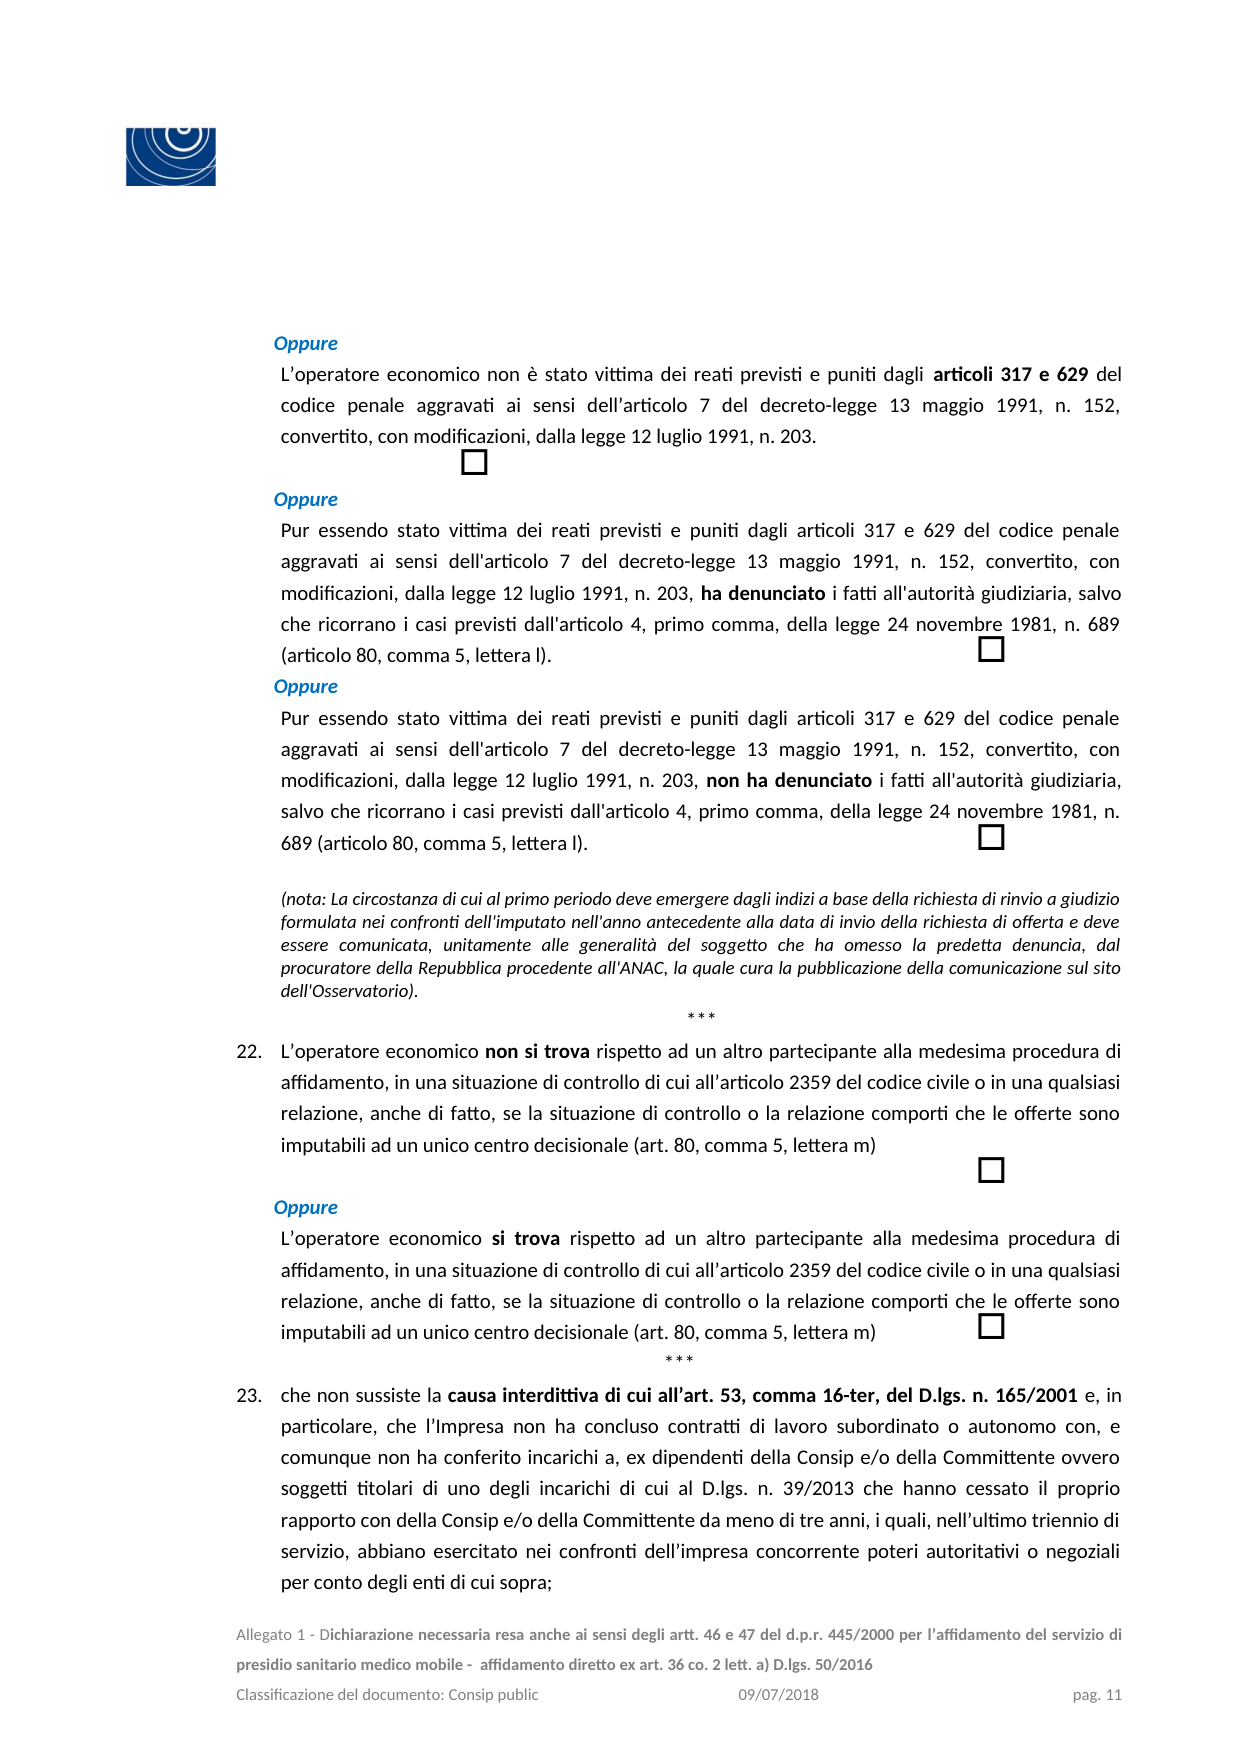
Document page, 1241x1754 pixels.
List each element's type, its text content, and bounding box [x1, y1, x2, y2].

list (nota: La circostanza di cui al primo periodo deve emergere dagli indizi a base della richiesta di rinvio a giudizio formulata nei confronti dell'imputato nell'anno antecedente alla data di invio della richiesta di offerta e deve essere comunicata, unitamente alle generalità del soggetto che ha omesso la predetta denuncia, dal procuratore della Repubblica procedente all'ANAC, la quale cura la pubblicazione della comunicazione sul sito dell'Osservatorio). [281, 887, 1122, 1002]
list Pur essendo stato vittima dei reati previsti e puniti dagli articoli 317 e 629 del codice penale aggravati ai sensi dell'articolo 7 del decreto-legge 13 maggio 1991, n. 152, convertito, con modificazioni, dalla legge 12 luglio 1991, n. 203, ha denunciato i fatti all'autorità giudiziaria, salvo che ricorrano i casi previsti dall'articolo 4, primo comma, della legge 24 novembre 1981, n. 689 (articolo 80, comma 5, lettera l). □ [281, 512, 1122, 669]
list Pur essendo stato vittima dei reati previsti e puniti dagli articoli 317 e 629 del codice penale aggravati ai sensi dell'articolo 7 del decreto-legge 13 maggio 1991, n. 152, convertito, con modificazioni, dalla legge 12 luglio 1991, n. 203, non ha denunciato i fatti all'autorità giudiziaria, salvo che ricorrano i casi previsti dall'articolo 4, primo comma, della legge 24 novembre 1981, n. 689 (articolo 80, comma 5, lettera l). □ [281, 700, 1122, 856]
list L’operatore economico si trova rispetto ad un altro partecipante alla medesima procedura di affidamento, in una situazione di controllo di cui all’articolo 2359 del codice civile o in una qualsiasi relazione, anche di fatto, se la situazione di controllo o la relazione comporti che le offerte sono imputabili ad un unico centro decisionale (art. 80, comma 5, lettera m) □ [281, 1221, 1122, 1346]
picture [0, 0, 216, 185]
list che non sussiste la causa interdittiva di cui all’art. 53, comma 16-ter, del D.lgs. n. 165/2001 e, in particolare, che l’Impresa non ha concluso contratti di lavoro subordinato o autonomo con, e comunque non ha conferito incarichi a, ex dipendenti della Consip e/o della Committente ovvero soggetti titolari di uno degli incarichi di cui al D.lgs. n. 39/2013 che hanno cessato il proprio rapporto con della Consip e/o della Committente da meno di tre anni, i quali, nell’ultimo triennio di servizio, abbiano esercitato nei confronti dell’impresa concorrente poteri autoritativi o negoziali per conto degli enti di cui sopra; [236, 1377, 1122, 1596]
text Oppure [273, 481, 1122, 512]
text Oppure [273, 1189, 1122, 1221]
text Oppure [273, 669, 1122, 700]
list *** [281, 1002, 1122, 1033]
list L’operatore economico non è stato vittima dei reati previsti e puniti dagli articoli 317 e 629 del codice penale aggravati ai sensi dell’articolo 7 del decreto-legge 13 maggio 1991, n. 152, convertito, con modificazioni, dalla legge 12 luglio 1991, n. 203. □ [281, 356, 1122, 481]
text Oppure [273, 325, 1122, 356]
text *** [236, 1346, 1122, 1377]
list L’operatore economico non si trova rispetto ad un altro partecipante alla medesima procedura di affidamento, in una situazione di controllo di cui all’articolo 2359 del codice civile o in una qualsiasi relazione, anche di fatto, se la situazione di controllo o la relazione comporti che le offerte sono imputabili ad un unico centro decisionale (art. 80, comma 5, lettera m) □ [236, 1033, 1122, 1189]
